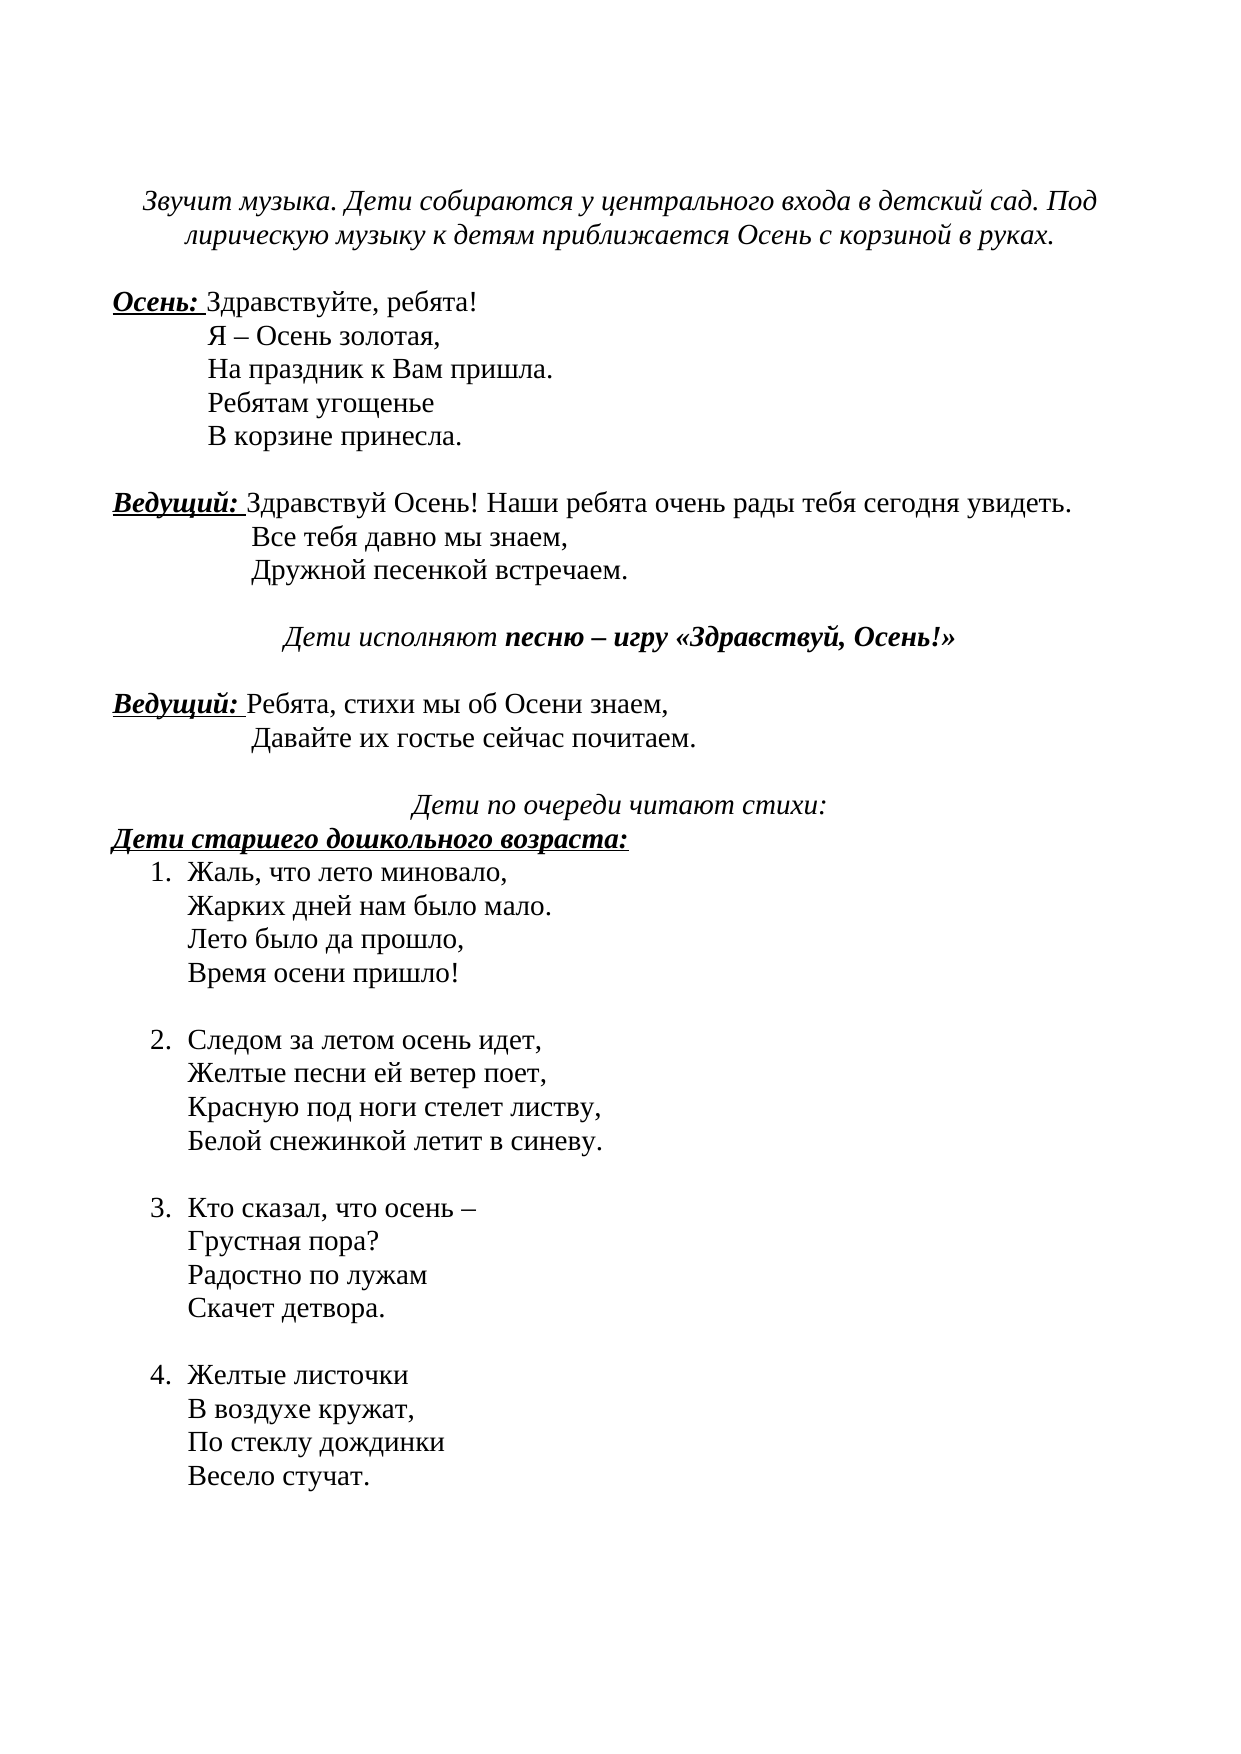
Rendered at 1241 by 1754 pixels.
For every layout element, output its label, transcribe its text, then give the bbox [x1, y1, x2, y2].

list Желтые песни ей ветер поет, [187, 1056, 1128, 1089]
list Лето было да прошло, [187, 921, 1128, 955]
list Красную под ноги стелет листву, [187, 1089, 1128, 1123]
text Дружной песенкой встречаем. [112, 552, 1128, 586]
text Ведущий: Здравствуй Осень! Наши ребята очень рады тебя сегодня увидеть. [112, 485, 1128, 519]
list В воздухе кружат, [187, 1391, 1128, 1424]
list Следом за летом осень идет, [150, 1022, 1128, 1056]
text В корзине принесла. [112, 418, 1128, 452]
text Дети старшего дошкольного возраста: [112, 821, 1128, 854]
text Давайте их гостье сейчас почитаем. [112, 720, 1128, 754]
text Звучит музыка. Дети собираются у центрального входа в детский сад. Под лирическую музыку к детям приближается Осень с корзиной в руках. [112, 183, 1128, 251]
text Дети по очереди читают стихи: [112, 787, 1128, 821]
list Скачет детвора. [187, 1290, 1128, 1324]
list Желтые листочки [150, 1357, 1128, 1391]
list Время осени пришло! [187, 955, 1128, 988]
list Белой снежинкой летит в синеву. [187, 1123, 1128, 1156]
list Кто сказал, что осень – [150, 1190, 1128, 1223]
list Грустная пора? [187, 1223, 1128, 1257]
list Жарких дней нам было мало. [187, 888, 1128, 921]
list Радостно по лужам [187, 1257, 1128, 1290]
text Осень: Здравствуйте, ребята! [112, 284, 1128, 318]
text Ведущий: Ребята, стихи мы об Осени знаем, [112, 687, 1128, 720]
text Ребятам угощенье [112, 385, 1128, 418]
text Все тебя давно мы знаем, [112, 519, 1128, 552]
list Весело стучат. [187, 1458, 1128, 1492]
text На праздник к Вам пришла. [112, 351, 1128, 385]
list Жаль, что лето миновало, [150, 854, 1128, 888]
list По стеклу дождинки [187, 1424, 1128, 1458]
text Я – Осень золотая, [112, 318, 1128, 351]
text Дети исполняют песню – игру «Здравствуй, Осень!» [112, 619, 1128, 653]
